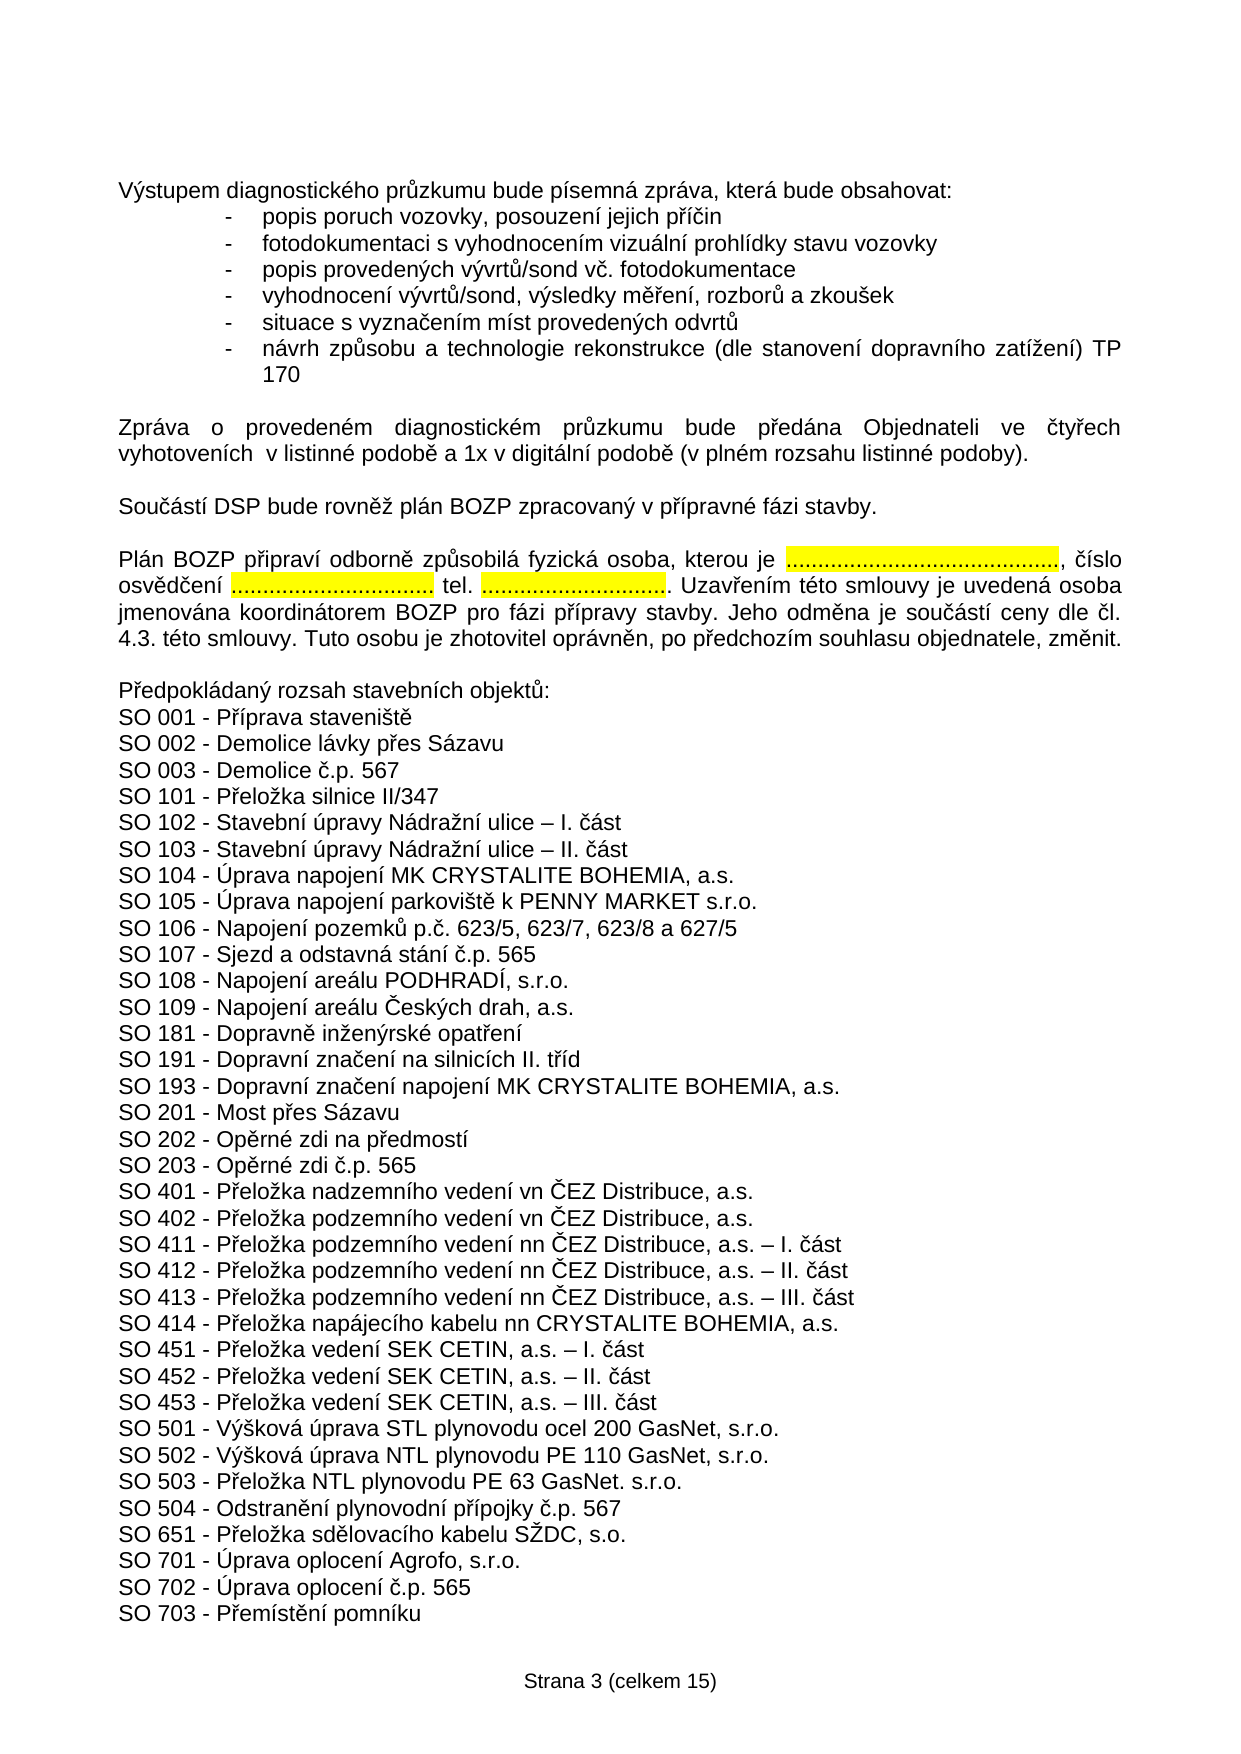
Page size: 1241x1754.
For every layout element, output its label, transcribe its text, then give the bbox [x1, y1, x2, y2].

list fotodokumentaci s vyhodnocením vizuální prohlídky stavu vozovky [224, 229, 1122, 256]
text SO 108 - Napojení areálu PODHRADÍ, s.r.o. [118, 967, 1122, 994]
text Výstupem diagnostického průzkumu bude písemná zpráva, která bude obsahovat: [118, 177, 1122, 203]
text SO 503 - Přeložka NTL plynovodu PE 63 GasNet. s.r.o. [118, 1468, 1122, 1494]
list návrh způsobu a technologie rekonstrukce (dle stanovení dopravního zatížení) TP 170 [224, 335, 1122, 388]
text SO 181 - Dopravně inženýrské opatření [118, 1020, 1122, 1046]
text SO 411 - Přeložka podzemního vedení nn ČEZ Distribuce, a.s. – I. část [118, 1231, 1122, 1257]
text SO 102 - Stavební úpravy Nádražní ulice – I. část [118, 809, 1122, 836]
text SO 453 - Přeložka vedení SEK CETIN, a.s. – III. část [118, 1389, 1122, 1415]
text Zpráva o provedeném diagnostickém průzkumu bude předána Objednateli ve čtyřech vyhotoveních v listinné podobě a 1x v digitální podobě (v plném rozsahu listinné podoby). [118, 414, 1122, 467]
text Plán BOZP připraví odborně způsobilá fyzická osoba, kterou je ..........................................., číslo osvědčení ................................ tel. .............................. Uzavřením této smlouvy je uvedená osoba jmenována koordinátorem BOZP pro fázi přípravy stavby. Jeho odměna je součástí ceny dle čl. 4.3. této smlouvy. Tuto osobu je zhotovitel oprávněn, po předchozím souhlasu objednatele, změnit. [118, 546, 1122, 651]
text SO 101 - Přeložka silnice II/347 [118, 783, 1122, 809]
text SO 414 - Přeložka napájecího kabelu nn CRYSTALITE BOHEMIA, a.s. [118, 1310, 1122, 1336]
text SO 402 - Přeložka podzemního vedení vn ČEZ Distribuce, a.s. [118, 1204, 1122, 1231]
list vyhodnocení vývrtů/sond, výsledky měření, rozborů a zkoušek [224, 282, 1122, 308]
text SO 202 - Opěrné zdi na předmostí [118, 1126, 1122, 1152]
text SO 412 - Přeložka podzemního vedení nn ČEZ Distribuce, a.s. – II. část [118, 1257, 1122, 1284]
text SO 201 - Most přes Sázavu [118, 1099, 1122, 1126]
text SO 701 - Úprava oplocení Agrofo, s.r.o. [118, 1547, 1122, 1573]
text SO 103 - Stavební úpravy Nádražní ulice – II. část [118, 836, 1122, 862]
text Součástí DSP bude rovněž plán BOZP zpracovaný v přípravné fázi stavby. [118, 493, 1122, 519]
text SO 001 - Příprava staveniště [118, 704, 1122, 730]
text SO 401 - Přeložka nadzemního vedení vn ČEZ Distribuce, a.s. [118, 1178, 1122, 1204]
list popis poruch vozovky, posouzení jejich příčin [224, 203, 1122, 229]
text SO 191 - Dopravní značení na silnicích II. tříd [118, 1046, 1122, 1073]
text SO 451 - Přeložka vedení SEK CETIN, a.s. – I. část [118, 1336, 1122, 1363]
text SO 413 - Přeložka podzemního vedení nn ČEZ Distribuce, a.s. – III. část [118, 1284, 1122, 1310]
text SO 501 - Výšková úprava STL plynovodu ocel 200 GasNet, s.r.o. [118, 1415, 1122, 1442]
text SO 104 - Úprava napojení MK CRYSTALITE BOHEMIA, a.s. [118, 862, 1122, 888]
text SO 003 - Demolice č.p. 567 [118, 757, 1122, 783]
text SO 504 - Odstranění plynovodní přípojky č.p. 567 [118, 1494, 1122, 1521]
list popis provedených vývrtů/sond vč. fotodokumentace [224, 256, 1122, 282]
text SO 203 - Opěrné zdi č.p. 565 [118, 1152, 1122, 1178]
text SO 703 - Přemístění pomníku [118, 1600, 1122, 1626]
list situace s vyznačením míst provedených odvrtů [224, 308, 1122, 335]
text SO 452 - Přeložka vedení SEK CETIN, a.s. – II. část [118, 1363, 1122, 1389]
text SO 107 - Sjezd a odstavná stání č.p. 565 [118, 941, 1122, 967]
text SO 651 - Přeložka sdělovacího kabelu SŽDC, s.o. [118, 1521, 1122, 1547]
text SO 002 - Demolice lávky přes Sázavu [118, 730, 1122, 757]
text SO 106 - Napojení pozemků p.č. 623/5, 623/7, 623/8 a 627/5 [118, 915, 1122, 941]
text SO 193 - Dopravní značení napojení MK CRYSTALITE BOHEMIA, a.s. [118, 1073, 1122, 1099]
text SO 109 - Napojení areálu Českých drah, a.s. [118, 994, 1122, 1020]
text SO 105 - Úprava napojení parkoviště k PENNY MARKET s.r.o. [118, 888, 1122, 915]
text Předpokládaný rozsah stavebních objektů: [118, 677, 1122, 704]
text SO 502 - Výšková úprava NTL plynovodu PE 110 GasNet, s.r.o. [118, 1442, 1122, 1468]
text SO 702 - Úprava oplocení č.p. 565 [118, 1573, 1122, 1600]
